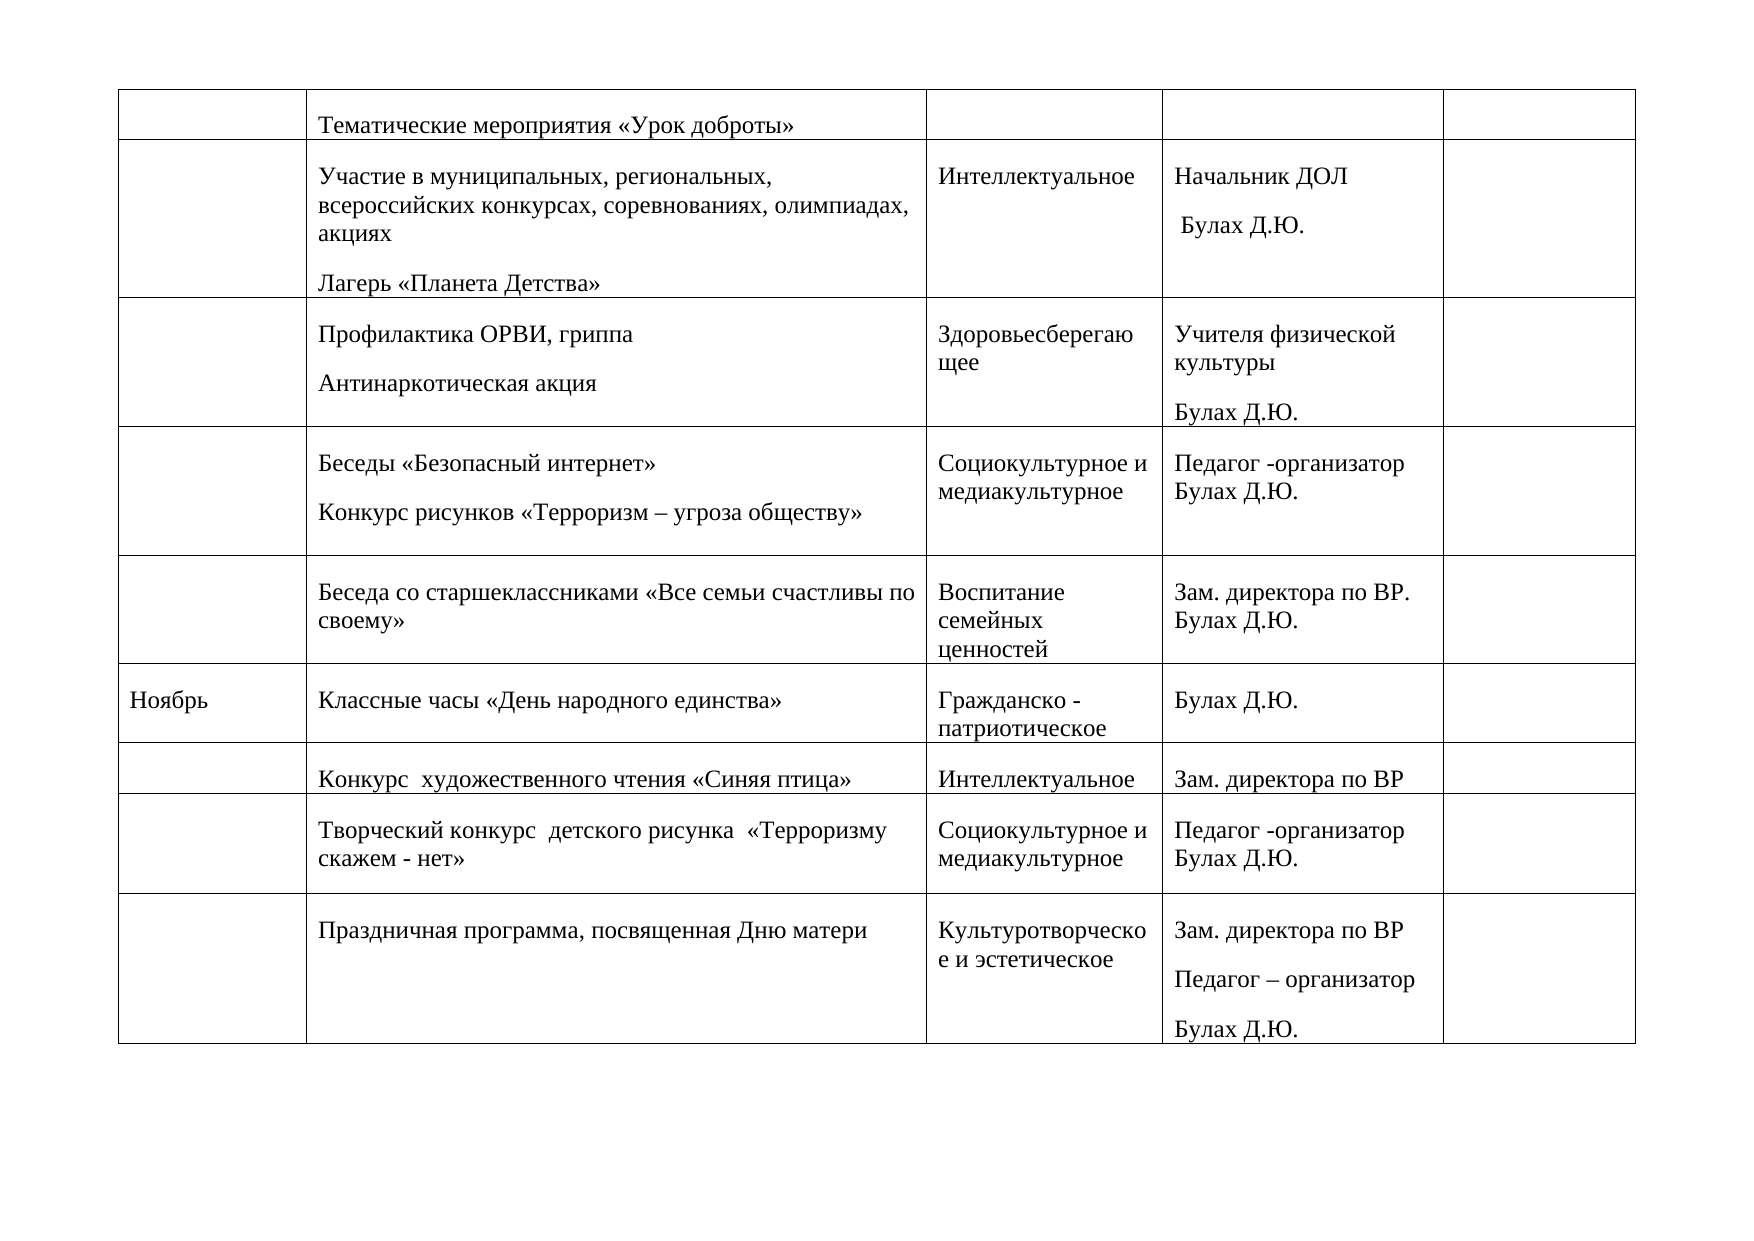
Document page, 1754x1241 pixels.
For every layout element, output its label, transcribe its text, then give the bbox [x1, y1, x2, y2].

table_cell Культуротворческое и эстетическое [927, 894, 1162, 1043]
table_cell Беседа со старшеклассниками «Все семьи счастливы по своему» [307, 556, 926, 663]
table_cell Социокультурное и медиакультурное [927, 794, 1162, 893]
table_cell Классные часы «День народного единства» [307, 664, 926, 742]
table_cell [1444, 90, 1635, 139]
table_cell Начальник ДОЛ Булах Д.Ю. [1163, 140, 1443, 297]
table_cell [119, 298, 306, 426]
table_cell Гражданско - патриотическое [927, 664, 1162, 742]
table_cell Зам. директора по ВР Педагог – организатор Булах Д.Ю. [1163, 894, 1443, 1043]
table_cell Интеллектуальное [927, 140, 1162, 297]
table_cell [1444, 556, 1635, 663]
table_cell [1163, 90, 1443, 139]
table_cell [927, 90, 1162, 139]
table_cell Беседы «Безопасный интернет» Конкурс рисунков «Терроризм – угроза обществу» [307, 427, 926, 555]
table_cell Праздничная программа, посвященная Дню матери [307, 894, 926, 1043]
table_cell Конкурс художественного чтения «Синяя птица» [307, 743, 926, 793]
table_cell [119, 427, 306, 555]
table_cell Зам. директора по ВР. Булах Д.Ю. [1163, 556, 1443, 663]
table_cell Ноябрь [119, 664, 306, 742]
table_cell Педагог -организатор Булах Д.Ю. [1163, 794, 1443, 893]
table_cell Интеллектуальное [927, 743, 1162, 793]
table_cell Профилактика ОРВИ, гриппа Антинаркотическая акция [307, 298, 926, 426]
table_cell [119, 894, 306, 1043]
table_cell [1444, 794, 1635, 893]
table_cell Учителя физической культуры Булах Д.Ю. [1163, 298, 1443, 426]
table_cell [1444, 140, 1635, 297]
table_cell [1444, 664, 1635, 742]
table_cell Булах Д.Ю. [1163, 664, 1443, 742]
table_cell Участие в муниципальных, региональных, всероссийских конкурсах, соревнованиях, олимпиадах, акциях Лагерь «Планета Детства» [307, 140, 926, 297]
table_cell Творческий конкурс детского рисунка «Терроризму скажем - нет» [307, 794, 926, 893]
table_cell Воспитание семейных ценностей [927, 556, 1162, 663]
table_cell [1444, 298, 1635, 426]
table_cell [307, 90, 926, 139]
table_cell [1444, 743, 1635, 793]
table_cell [119, 556, 306, 663]
table_cell Здоровьесберегающее [927, 298, 1162, 426]
table_cell [119, 743, 306, 793]
table_cell [119, 140, 306, 297]
table_cell Зам. директора по ВР [1163, 743, 1443, 793]
table_cell [1444, 894, 1635, 1043]
table_cell Социокультурное и медиакультурное [927, 427, 1162, 555]
table_cell [119, 90, 306, 139]
table_cell Педагог -организатор Булах Д.Ю. [1163, 427, 1443, 555]
table_cell [1444, 427, 1635, 555]
table_cell [119, 794, 306, 893]
